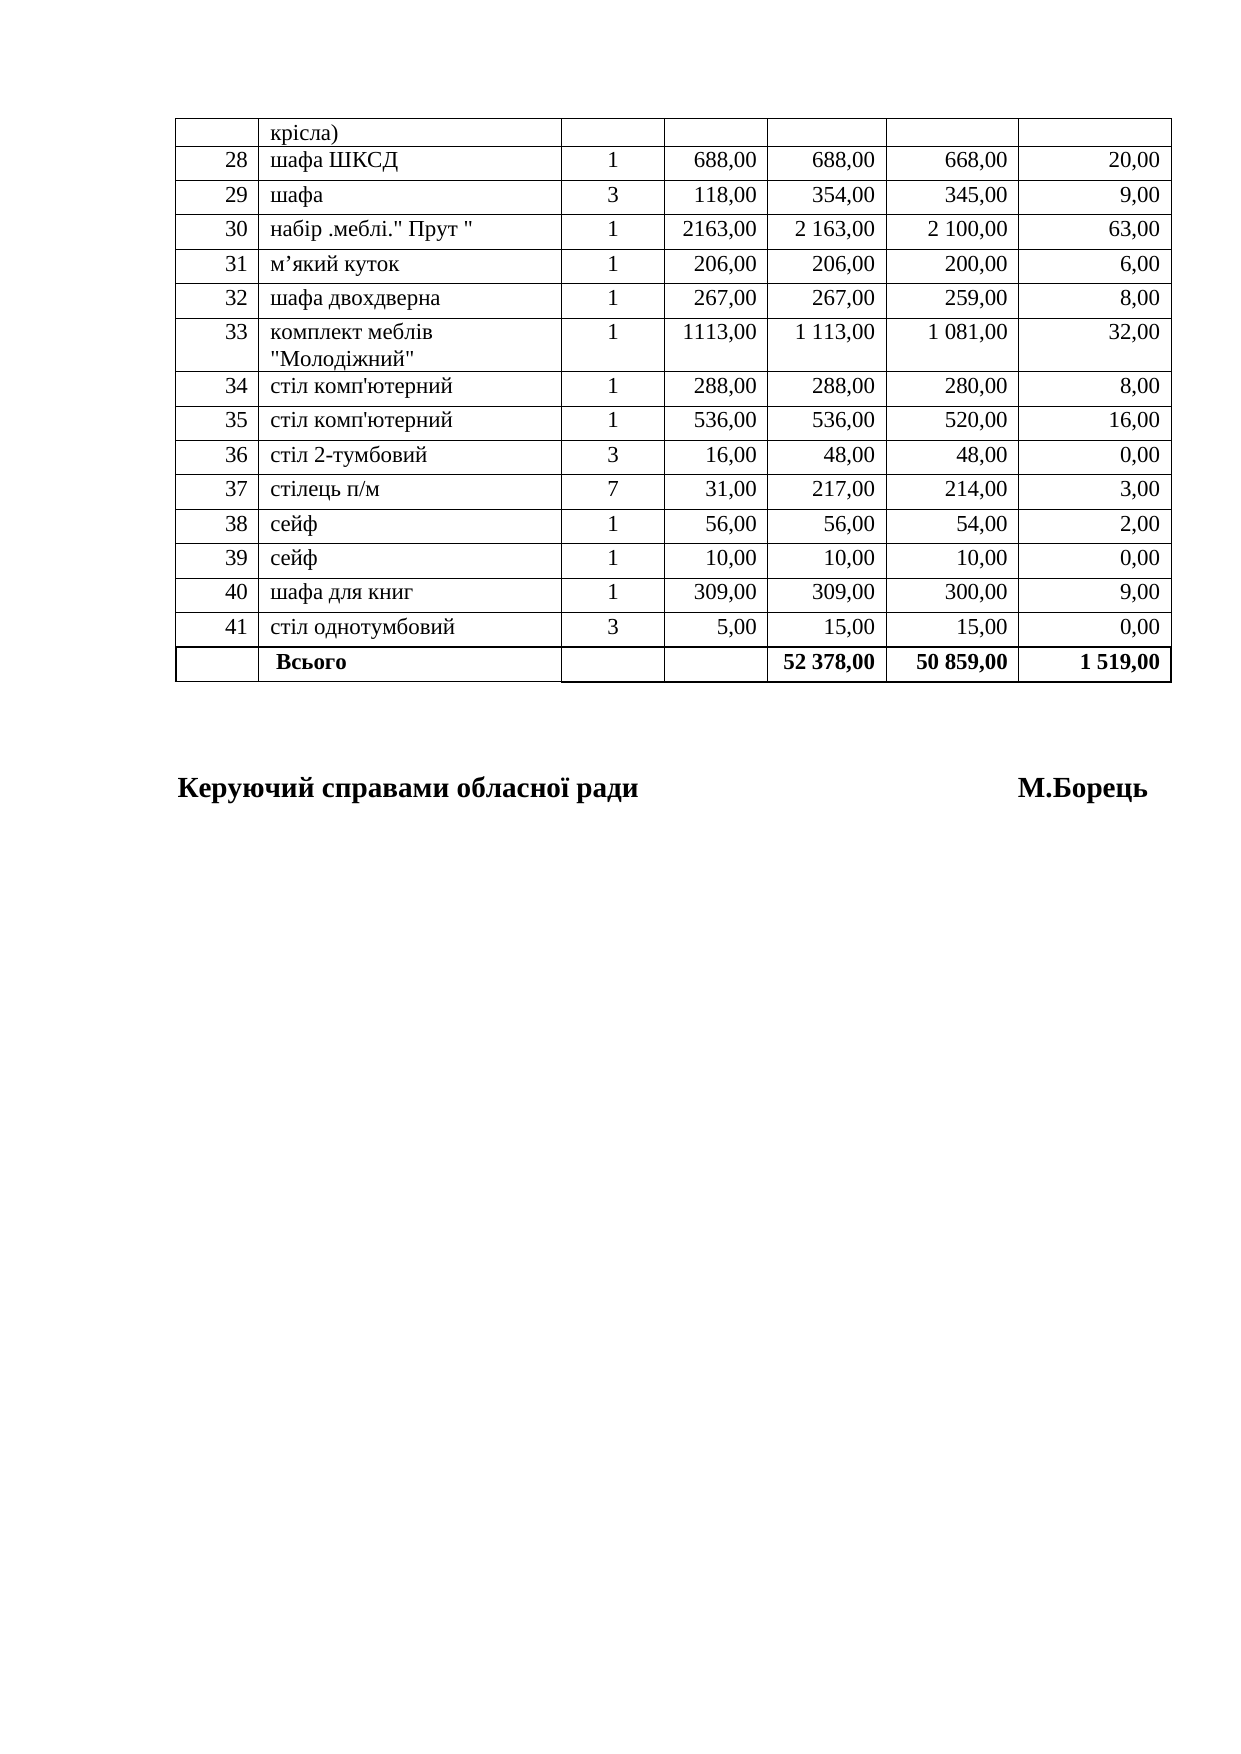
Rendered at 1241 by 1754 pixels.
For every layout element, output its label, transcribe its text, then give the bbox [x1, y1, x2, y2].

table_cell 15,00 [887, 613, 1018, 646]
table_cell 309,00 [768, 579, 886, 612]
table_cell 2,00 [1019, 510, 1171, 543]
table_cell 36 [176, 441, 258, 474]
table_cell 0,00 [1019, 613, 1171, 646]
table_cell 39 [176, 544, 258, 577]
table_cell 41 [176, 613, 258, 646]
table_cell 1 [562, 250, 664, 283]
table_cell 455,00 [887, 119, 1018, 146]
table_cell 29 [176, 181, 258, 214]
table_cell 50 859,00 [887, 648, 1018, 681]
table_cell 0,00 [1019, 441, 1171, 474]
table_cell 200,00 [887, 250, 1018, 283]
table_cell 2 163,00 [768, 215, 886, 249]
table_cell 309,00 [665, 579, 767, 612]
table_cell 32 [176, 284, 258, 317]
table_cell 520,00 [887, 407, 1018, 440]
table_cell 6,00 [1019, 250, 1171, 283]
table_cell стіл комп'ютерний [259, 407, 561, 440]
table_cell 1 113,00 [768, 319, 886, 371]
table_cell м’який куток [259, 250, 561, 283]
table_cell 16,00 [1019, 407, 1171, 440]
table_cell 10,00 [887, 544, 1018, 577]
table_cell 1 519,00 [1019, 648, 1170, 681]
table_cell 10,00 [768, 544, 886, 577]
table_cell [562, 648, 664, 681]
table_cell 40 [176, 579, 258, 612]
table_cell 267,00 [665, 284, 767, 317]
table_cell 2 100,00 [887, 215, 1018, 249]
table_cell 38 [176, 510, 258, 543]
table_cell 288,00 [768, 372, 886, 406]
table_cell 30 [176, 215, 258, 249]
table_cell 5,00 [665, 613, 767, 646]
table_cell Всього [259, 648, 561, 681]
table_cell 1 [562, 579, 664, 612]
table_cell 217,00 [768, 475, 886, 509]
table_cell 54,00 [887, 510, 1018, 543]
table_cell 1 [562, 147, 664, 180]
table_cell 37 [176, 475, 258, 509]
table_cell 27 [176, 119, 258, 146]
table_cell 63,00 [1019, 215, 1171, 249]
table_cell [665, 648, 767, 681]
table_cell 31 [176, 250, 258, 283]
table_cell 1 [562, 119, 664, 146]
table_cell 469,00 [768, 119, 886, 146]
table_cell 118,00 [665, 181, 767, 214]
table_cell 536,00 [768, 407, 886, 440]
table_cell 688,00 [768, 147, 886, 180]
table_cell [259, 119, 561, 146]
table_cell сейф [259, 510, 561, 543]
table_cell 267,00 [768, 284, 886, 317]
table_cell стіл 2-тумбовий [259, 441, 561, 474]
table_cell 8,00 [1019, 284, 1171, 317]
table_cell комплект меблів "Молодіжний" [259, 319, 561, 371]
table_cell 206,00 [665, 250, 767, 283]
table_cell 28 [176, 147, 258, 180]
table_cell 8,00 [1019, 372, 1171, 406]
table_cell 1 [562, 284, 664, 317]
table_cell шафа ШКСД [259, 147, 561, 180]
table_cell 16,00 [665, 441, 767, 474]
table_cell 1113,00 [665, 319, 767, 371]
table_cell 668,00 [887, 147, 1018, 180]
table_cell 1 [562, 372, 664, 406]
table_cell 35 [176, 407, 258, 440]
table_cell стілець п/м [259, 475, 561, 509]
table_cell стіл комп'ютерний [259, 372, 561, 406]
table_cell 1 [562, 407, 664, 440]
table_cell 10,00 [665, 544, 767, 577]
table_cell 1 [562, 510, 664, 543]
table_cell 3 [562, 441, 664, 474]
table_cell сейф [259, 544, 561, 577]
table_cell 20,00 [1019, 147, 1171, 180]
table_cell 56,00 [768, 510, 886, 543]
table_cell 3 [562, 181, 664, 214]
table_cell стіл однотумбовий [259, 613, 561, 646]
text Керуючий справами обласної ради М.Борець [177, 770, 1152, 803]
table_cell 33 [176, 319, 258, 371]
table_cell 52 378,00 [768, 648, 886, 681]
table_cell 214,00 [887, 475, 1018, 509]
table_cell шафа двохдверна [259, 284, 561, 317]
table_cell 288,00 [665, 372, 767, 406]
table_cell 280,00 [887, 372, 1018, 406]
table_cell 14,00 [1019, 119, 1171, 146]
table_cell 300,00 [887, 579, 1018, 612]
table_cell 3 [562, 613, 664, 646]
table_cell 9,00 [1019, 579, 1171, 612]
table_cell 31,00 [665, 475, 767, 509]
table_cell 536,00 [665, 407, 767, 440]
table_cell 1 [562, 215, 664, 249]
table_cell 32,00 [1019, 319, 1171, 371]
table_cell 469,00 [665, 119, 767, 146]
table_cell 34 [176, 372, 258, 406]
table_cell 9,00 [1019, 181, 1171, 214]
table_cell 48,00 [768, 441, 886, 474]
table_cell 206,00 [768, 250, 886, 283]
table_cell шафа для книг [259, 579, 561, 612]
table_cell 345,00 [887, 181, 1018, 214]
table_cell 2163,00 [665, 215, 767, 249]
table_cell 1 [562, 319, 664, 371]
table_cell шафа [259, 181, 561, 214]
table_cell 56,00 [665, 510, 767, 543]
table_cell 688,00 [665, 147, 767, 180]
table_cell 7 [562, 475, 664, 509]
table_cell 1 081,00 [887, 319, 1018, 371]
table_cell 1 [562, 544, 664, 577]
table_cell 15,00 [768, 613, 886, 646]
table_cell 259,00 [887, 284, 1018, 317]
table_cell 48,00 [887, 441, 1018, 474]
table_cell 354,00 [768, 181, 886, 214]
table_cell 0,00 [1019, 544, 1171, 577]
table_cell набір .меблі." Прут " [259, 215, 561, 249]
table_cell 3,00 [1019, 475, 1171, 509]
table_cell [177, 648, 258, 681]
